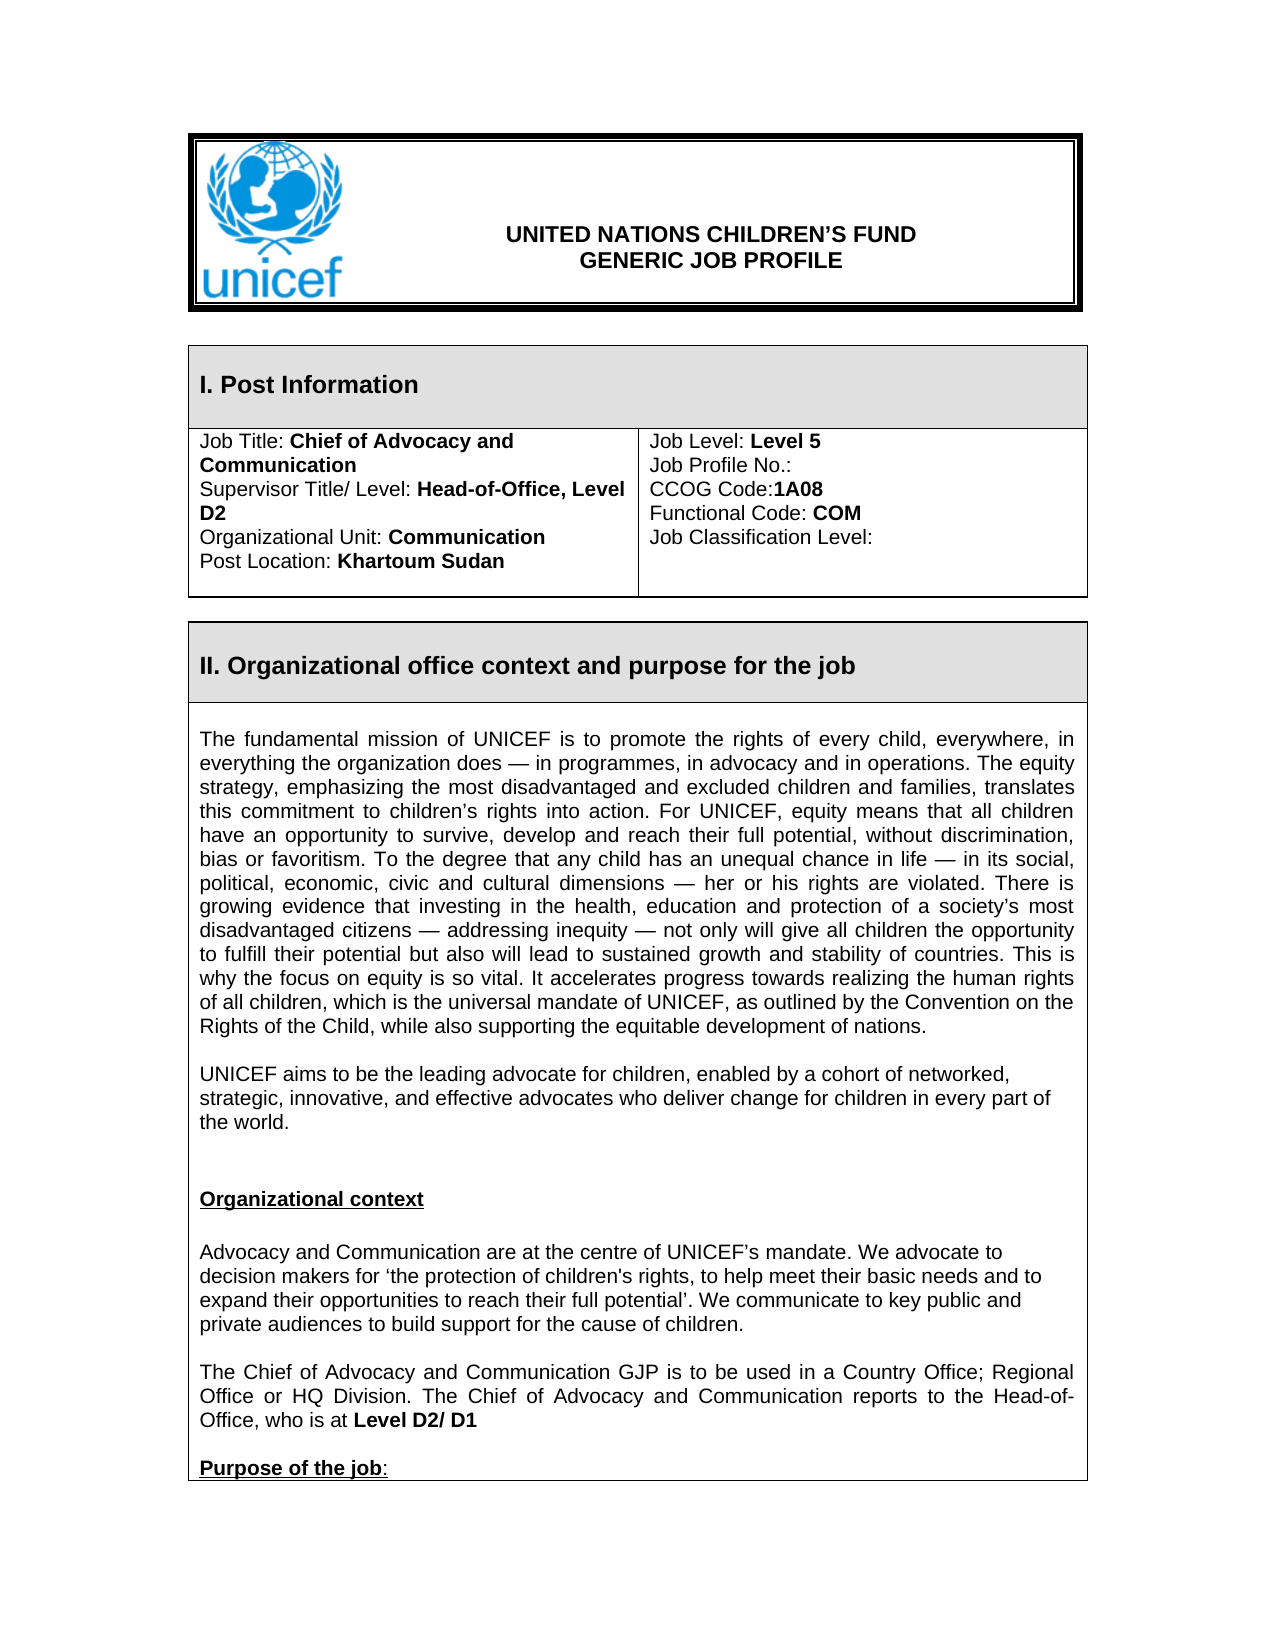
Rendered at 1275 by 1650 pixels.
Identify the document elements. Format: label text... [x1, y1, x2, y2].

picture [203, 141, 343, 303]
table_cell Job Title: Chief of Advocacy and Communication Supervisor Title/ Level: Head-of-Office, Level D2 Organizational Unit: Communication Post Location: Khartoum Sudan [189, 429, 638, 596]
table_header UNITED NATIONS CHILDREN’S FUND GENERIC JOB PROFILE [344, 142, 1073, 302]
table_header [197, 142, 203, 302]
table_cell Job Level: Level 5 Job Profile No.: CCOG Code:1A08 Functional Code: COM Job Classification Level: [639, 429, 1087, 596]
table_header I. Post Information [189, 346, 1087, 428]
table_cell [189, 703, 1087, 1480]
table_header II. Organizational office context and purpose for the job [189, 623, 1087, 702]
